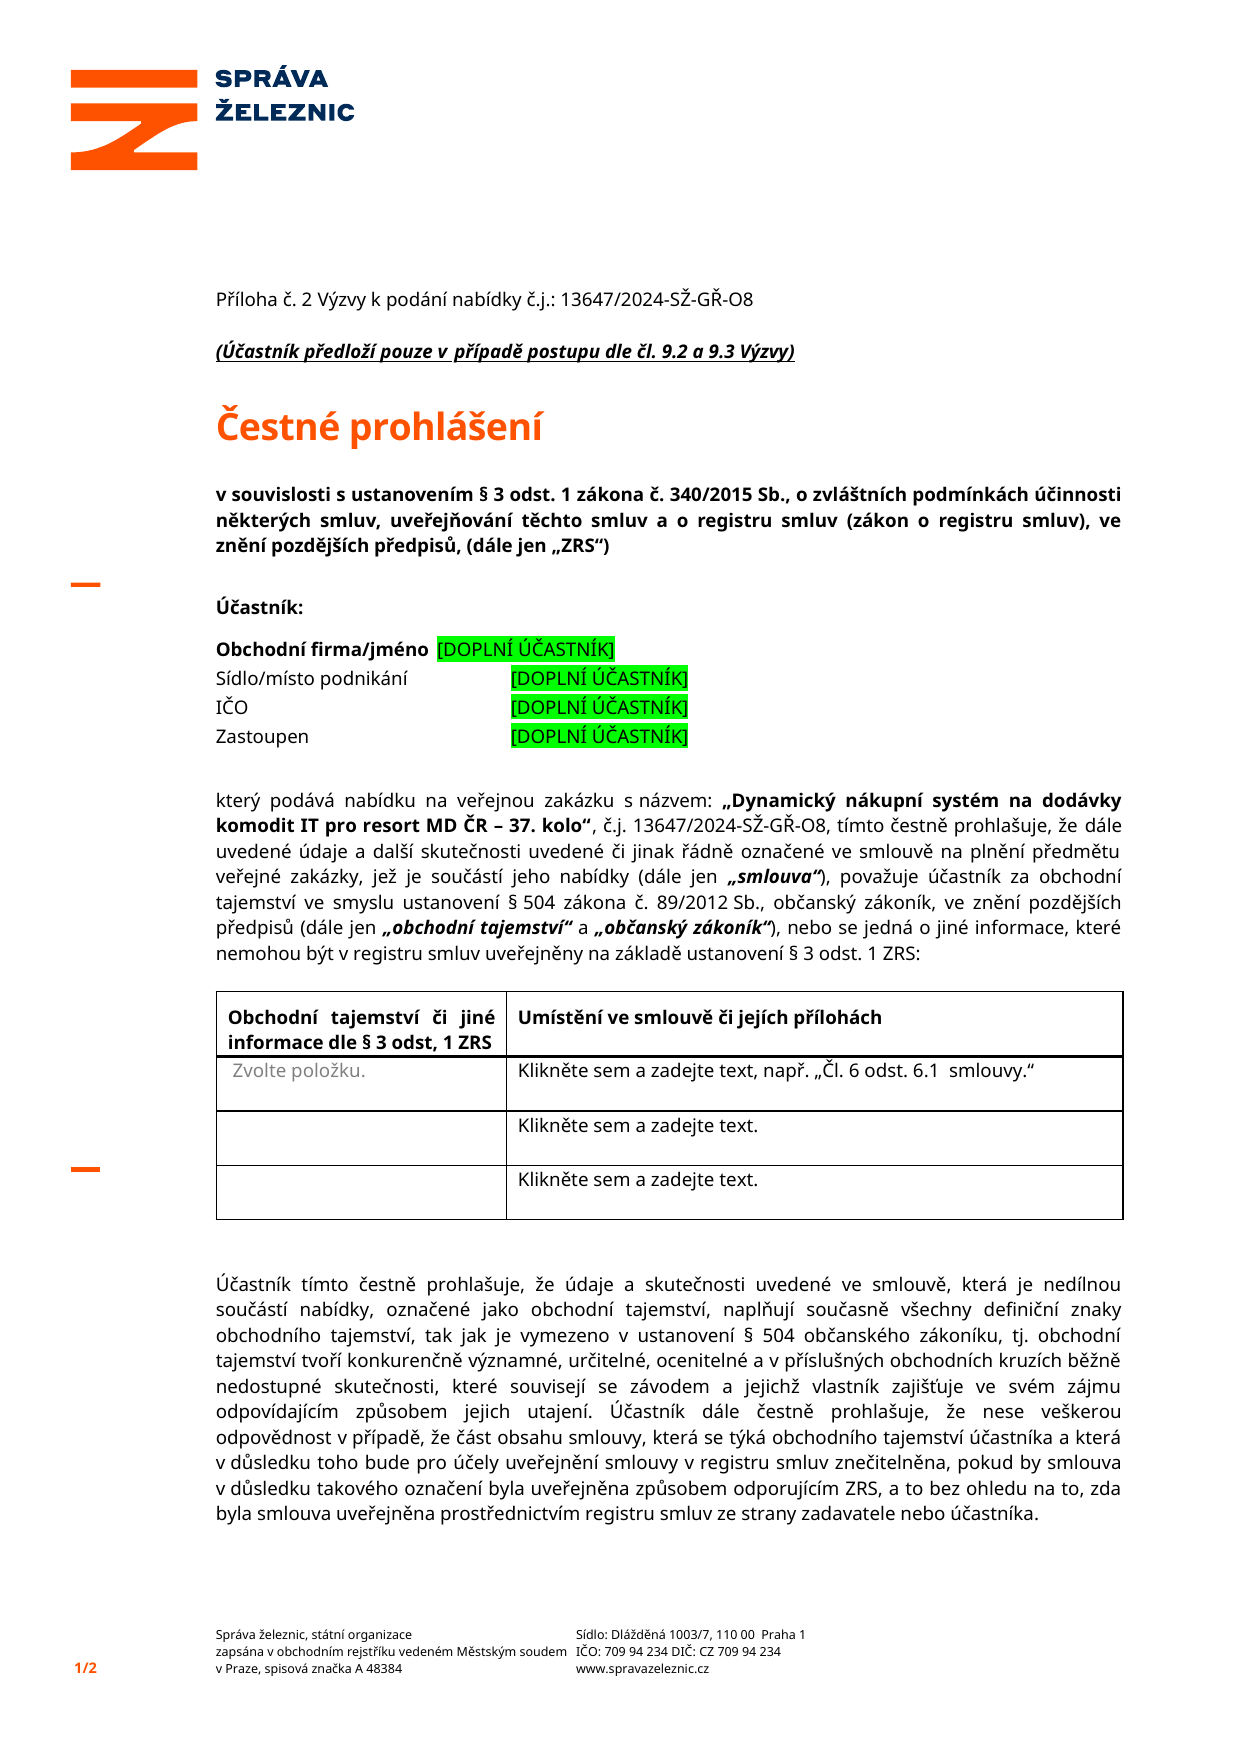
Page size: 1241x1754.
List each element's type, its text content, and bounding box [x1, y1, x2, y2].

text Sídlo/místo podnikání [DOPLNÍ ÚČASTNÍK] [216, 662, 1122, 691]
table_header Obchodní tajemství či jiné informace dle § 3 odst, 1 ZRS [217, 992, 506, 1055]
text Zastoupen [DOPLNÍ ÚČASTNÍK] [216, 720, 1122, 749]
text Příloha č. 2 Výzvy k podání nabídky č.j.: 13647/2024-SŽ-GŘ-O8 [216, 286, 1122, 311]
text Účastník tímto čestně prohlašuje, že údaje a skutečnosti uvedené ve smlouvě, která je nedílnou součástí nabídky, označené jako obchodní tajemství, naplňují současně všechny definiční znaky obchodního tajemství, tak jak je vymezeno v ustanovení § 504 občanského zákoníku, tj. obchodní tajemství tvoří konkurenčně významné, určitelné, ocenitelné a v příslušných obchodních kruzích běžně nedostupné skutečnosti, které souvisejí se závodem a jejichž vlastník zajišťuje ve svém zájmu odpovídajícím způsobem jejich utajení. Účastník dále čestně prohlašuje, že nese veškerou odpovědnost v případě, že část obsahu smlouvy, která se týká obchodního tajemství účastníka a která v důsledku toho bude pro účely uveřejnění smlouvy v registru smluv znečitelněna, pokud by smlouva v důsledku takového označení byla uveřejněna způsobem odporujícím ZRS, a to bez ohledu na to, zda byla smlouva uveřejněna prostřednictvím registru smluv ze strany zadavatele nebo účastníka. [216, 1271, 1122, 1526]
text (Účastník předloží pouze v případě postupu dle čl. 9.2 a 9.3 Výzvy) [216, 339, 1122, 364]
table_cell [217, 1058, 506, 1110]
text IČO [DOPLNÍ ÚČASTNÍK] [216, 691, 1122, 720]
text Účastník: [216, 590, 1122, 621]
table_cell [217, 1112, 506, 1164]
table_cell [217, 1166, 506, 1219]
text v souvislosti s ustanovením § 3 odst. 1 zákona č. 340/2015 Sb., o zvláštních podmínkách účinnosti některých smluv, uveřejňování těchto smluv a o registru smluv (zákon o registru smluv), ve znění pozdějších předpisů, (dále jen „ZRS“) [216, 481, 1122, 558]
text Obchodní firma/jméno [DOPLNÍ ÚČASTNÍK] [216, 633, 1122, 662]
text který podává nabídku na veřejnou zakázku s názvem: „Dynamický nákupní systém na dodávky komodit IT pro resort MD ČR – 37. kolo“, č.j. 13647/2024-SŽ-GŘ-O8, tímto čestně prohlašuje, že dále uvedené údaje a další skutečnosti uvedené či jinak řádně označené ve smlouvě na plnění předmětu veřejné zakázky, jež je součástí jeho nabídky (dále jen „smlouva“), považuje účastník za obchodní tajemství ve smyslu ustanovení § 504 zákona č. 89/2012 Sb., občanský zákoník, ve znění pozdějších předpisů (dále jen „obchodní tajemství“ a „občanský zákoník“), nebo se jedná o jiné informace, které nemohou být v registru smluv uveřejněny na základě ustanovení § 3 odst. 1 ZRS: [216, 787, 1122, 966]
subtitle Čestné prohlášení [216, 400, 1122, 451]
table_header Umístění ve smlouvě či jejích přílohách [507, 992, 1122, 1055]
